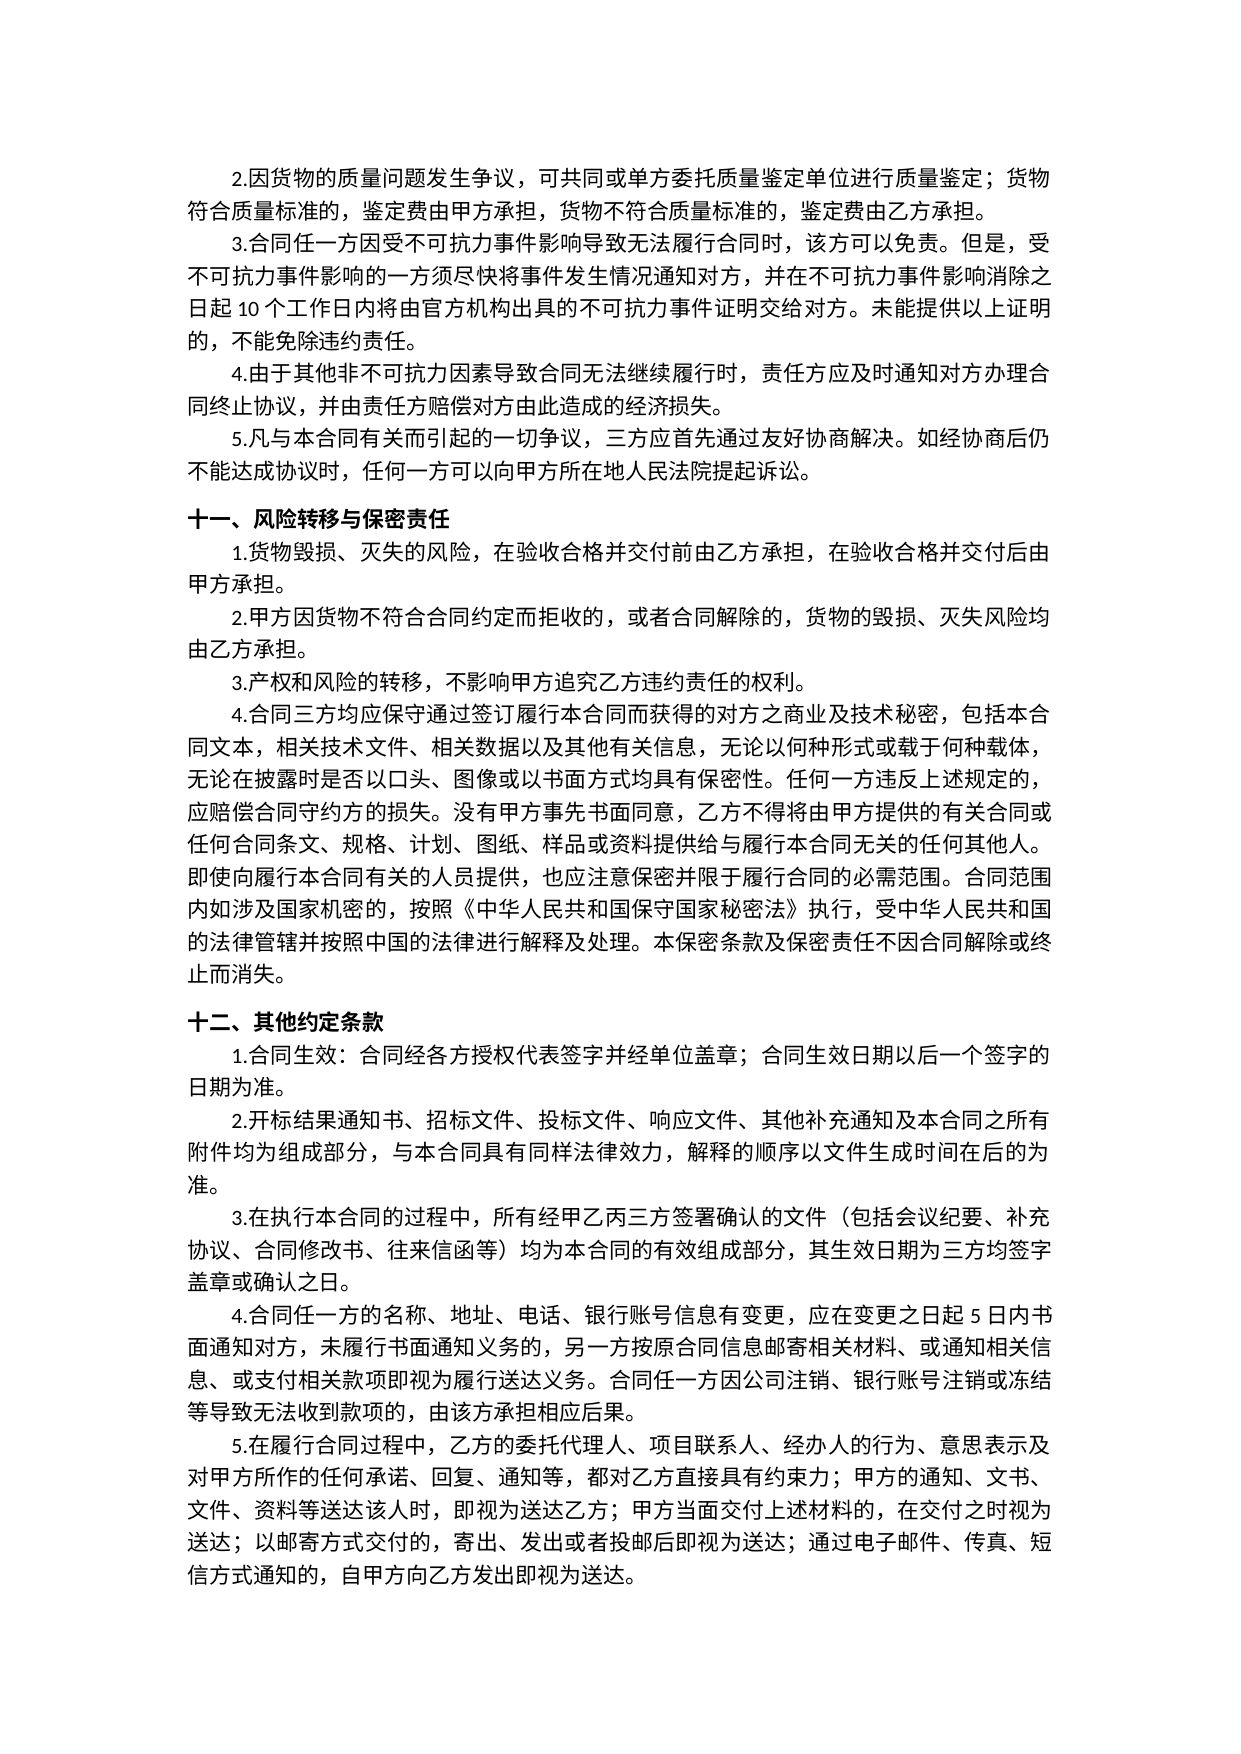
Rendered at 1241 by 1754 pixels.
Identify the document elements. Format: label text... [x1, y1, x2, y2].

text 5.在履行合同过程中，乙方的委托代理人、项目联系人、经办人的行为、意思表示及对甲方所作的任何承诺、回复、通知等，都对乙方直接具有约束力；甲方的通知、文书、文件、资料等送达该人时，即视为送达乙方；甲方当面交付上述材料的，在交付之时视为送达；以邮寄方式交付的，寄出、发出或者投邮后即视为送达；通过电子邮件、传真、短信方式通知的，自甲方向乙方发出即视为送达。 [187, 1428, 1053, 1591]
text 3.产权和风险的转移，不影响甲方追究乙方违约责任的权利。 [187, 665, 1053, 698]
text 十二、其他约定条款 [187, 1006, 1053, 1038]
text 2.开标结果通知书、招标文件、投标文件、响应文件、其他补充通知及本合同之所有附件均为组成部分，与本合同具有同样法律效力，解释的顺序以文件生成时间在后的为准。 [187, 1103, 1053, 1201]
text 1.合同生效：合同经各方授权代表签字并经单位盖章；合同生效日期以后一个签字的日期为准。 [187, 1038, 1053, 1103]
text 5.凡与本合同有关而引起的一切争议，三方应首先通过友好协商解决。如经协商后仍不能达成协议时，任何一方可以向甲方所在地人民法院提起诉讼。 [187, 422, 1053, 487]
text 3.在执行本合同的过程中，所有经甲乙丙三方签署确认的文件（包括会议纪要、补充协议、合同修改书、往来信函等）均为本合同的有效组成部分，其生效日期为三方均签字盖章或确认之日。 [187, 1201, 1053, 1298]
text 2.甲方因货物不符合合同约定而拒收的，或者合同解除的，货物的毁损、灭失风险均由乙方承担。 [187, 600, 1053, 665]
text 2.因货物的质量问题发生争议，可共同或单方委托质量鉴定单位进行质量鉴定；货物符合质量标准的，鉴定费由甲方承担，货物不符合质量标准的，鉴定费由乙方承担。 [187, 162, 1053, 227]
text 1.货物毁损、灭失的风险，在验收合格并交付前由乙方承担，在验收合格并交付后由甲方承担。 [187, 535, 1053, 600]
text 4.由于其他非不可抗力因素导致合同无法继续履行时，责任方应及时通知对方办理合同终止协议，并由责任方赔偿对方由此造成的经济损失。 [187, 357, 1053, 422]
text 3.合同任一方因受不可抗力事件影响导致无法履行合同时，该方可以免责。但是，受不可抗力事件影响的一方须尽快将事件发生情况通知对方，并在不可抗力事件影响消除之日起10个工作日内将由官方机构出具的不可抗力事件证明交给对方。未能提供以上证明的，不能免除违约责任。 [187, 227, 1053, 357]
text 4.合同三方均应保守通过签订履行本合同而获得的对方之商业及技术秘密，包括本合同文本，相关技术文件、相关数据以及其他有关信息，无论以何种形式或载于何种载体，无论在披露时是否以口头、图像或以书面方式均具有保密性。任何一方违反上述规定的，应赔偿合同守约方的损失。没有甲方事先书面同意，乙方不得将由甲方提供的有关合同或任何合同条文、规格、计划、图纸、样品或资料提供给与履行本合同无关的任何其他人。即使向履行本合同有关的人员提供，也应注意保密并限于履行合同的必需范围。合同范围内如涉及国家机密的，按照《中华人民共和国保守国家秘密法》执行，受中华人民共和国的法律管辖并按照中国的法律进行解释及处理。本保密条款及保密责任不因合同解除或终止而消失。 [187, 698, 1053, 990]
text 4.合同任一方的名称、地址、电话、银行账号信息有变更，应在变更之日起5日内书面通知对方，未履行书面通知义务的，另一方按原合同信息邮寄相关材料、或通知相关信息、或支付相关款项即视为履行送达义务。合同任一方因公司注销、银行账号注销或冻结等导致无法收到款项的，由该方承担相应后果。 [187, 1298, 1053, 1428]
text 十一、风险转移与保密责任 [187, 503, 1053, 535]
